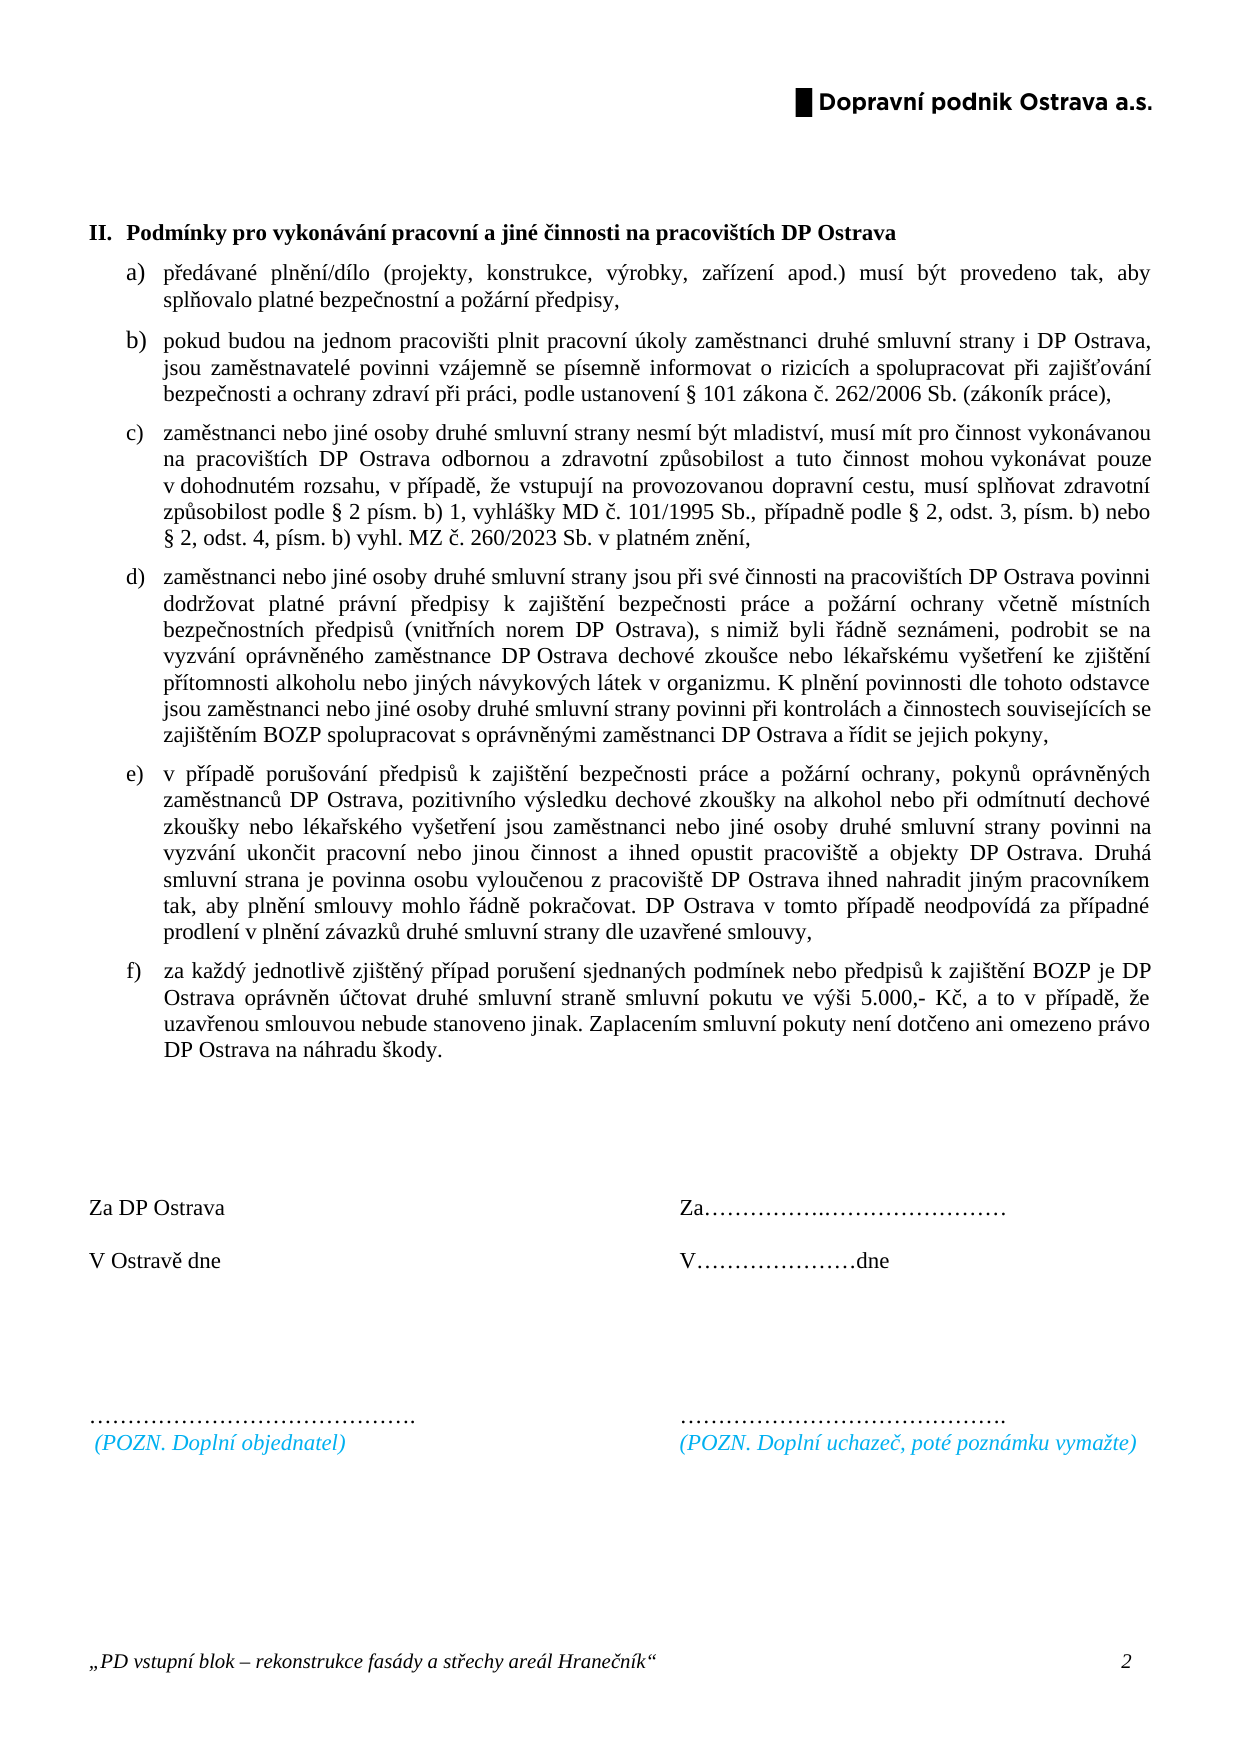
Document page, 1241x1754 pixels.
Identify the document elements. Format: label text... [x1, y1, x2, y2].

text V Ostravě dne V…………………dne [89, 1247, 1152, 1273]
text ……………………………………. ……………………………………. [89, 1402, 1152, 1429]
picture [795, 88, 1152, 117]
text (POZN. Doplní objednatel) (POZN. Doplní uchazeč, poté poznámku vymažte) [89, 1429, 1152, 1455]
list předávané plnění/dílo (projekty, konstrukce, výrobky, zařízení apod.) musí být provedeno tak, aby splňovalo platné bezpečnostní a požární předpisy, [126, 257, 1152, 312]
text e) v případě porušování předpisů k zajištění bezpečnosti práce a požární ochrany, pokynů oprávněných zaměstnanců DP Ostrava, pozitivního výsledku dechové zkoušky na alkohol nebo při odmítnutí dechové zkoušky nebo lékařského vyšetření jsou zaměstnanci nebo jiné osoby druhé smluvní strany povinni na vyzvání ukončit pracovní nebo jinou činnost a ihned opustit pracoviště a objekty DP Ostrava. Druhá smluvní strana je povinna osobu vyloučenou z pracoviště DP Ostrava ihned nahradit jiným pracovníkem tak, aby plnění smlouvy mohlo řádně pokračovat. DP Ostrava v tomto případě neodpovídá za případné prodlení v plnění závazků druhé smluvní strany dle uzavřené smlouvy, [126, 760, 1152, 945]
text Za DP Ostrava Za…………….…………………… [89, 1194, 1152, 1221]
list pokud budou na jednom pracovišti plnit pracovní úkoly zaměstnanci druhé smluvní strany i DP Ostrava, jsou zaměstnavatelé povinni vzájemně se písemně informovat o rizicích a spolupracovat při zajišťování bezpečnosti a ochrany zdraví při práci, podle ustanovení § 101 zákona č. 262/2006 Sb. (zákoník práce), [126, 325, 1152, 406]
list zaměstnanci nebo jiné osoby druhé smluvní strany jsou při své činnosti na pracovištích DP Ostrava povinni dodržovat platné právní předpisy k zajištění bezpečnosti práce a požární ochrany včetně místních bezpečnostních předpisů (vnitřních norem DP Ostrava), s nimiž byli řádně seznámeni, podrobit se na vyzvání oprávněného zaměstnance DP Ostrava dechové zkoušce nebo lékařskému vyšetření ke zjištění přítomnosti alkoholu nebo jiných návykových látek v organizmu. K plnění povinnosti dle tohoto odstavce jsou zaměstnanci nebo jiné osoby druhé smluvní strany povinni při kontrolách a činnostech souvisejících se zajištěním BOZP spolupracovat s oprávněnými zaměstnanci DP Ostrava a řídit se jejich pokyny, [126, 563, 1152, 748]
text c) zaměstnanci nebo jiné osoby druhé smluvní strany nesmí být mladiství, musí mít pro činnost vykonávanou na pracovištích DP Ostrava odbornou a zdravotní způsobilost a tuto činnost mohou vykonávat pouze v dohodnutém rozsahu, v případě, že vstupují na provozovanou dopravní cestu, musí splňovat zdravotní způsobilost podle § 2 písm. b) 1, vyhlášky MD č. 101/1995 Sb., případně podle § 2, odst. 3, písm. b) nebo § 2, odst. 4, písm. b) vyhl. MZ č. 260/2023 Sb. v platném znění, [126, 419, 1152, 551]
text II. Podmínky pro vykonávání pracovní a jiné činnosti na pracovištích DP Ostrava [89, 218, 1152, 245]
text f) za každý jednotlivě zjištěný případ porušení sjednaných podmínek nebo předpisů k zajištění BOZP je DP Ostrava oprávněn účtovat druhé smluvní straně smluvní pokutu ve výši 5.000,- Kč, a to v případě, že uzavřenou smlouvou nebude stanoveno jinak. Zaplacením smluvní pokuty není dotčeno ani omezeno právo DP Ostrava na náhradu škody. [126, 957, 1152, 1063]
